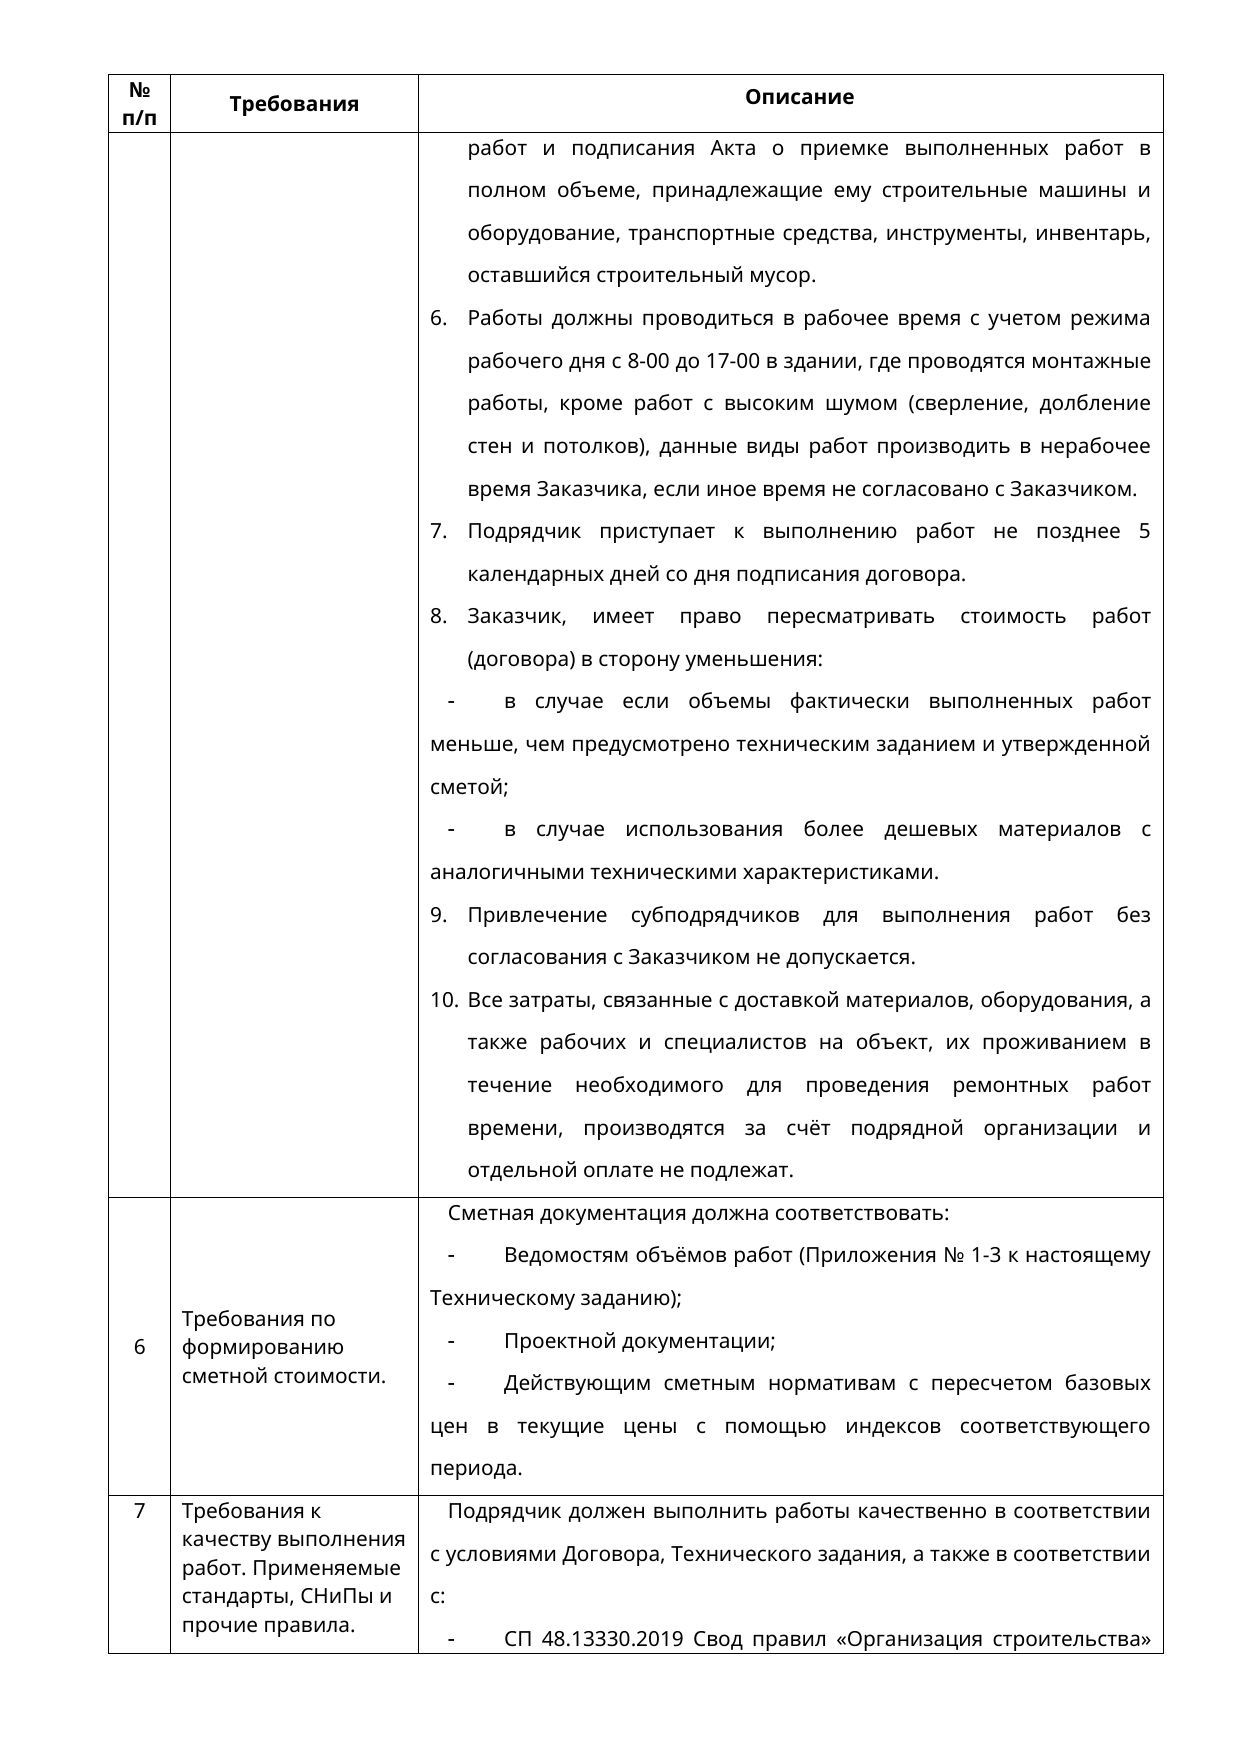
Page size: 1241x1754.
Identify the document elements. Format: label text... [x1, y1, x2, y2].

table_header № п/п [109, 75, 170, 132]
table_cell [419, 133, 1163, 1197]
table_cell 6 [109, 1198, 170, 1495]
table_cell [171, 133, 418, 1197]
table_cell Требования по формированию сметной стоимости. [171, 1198, 418, 1495]
table_header Требования [171, 75, 418, 132]
table_cell 5 [109, 133, 170, 1197]
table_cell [419, 1496, 1163, 1652]
table_cell Сметная документация должна соответствовать: Ведомостям объёмов работ (Приложения № 1-3 к настоящему Техническому заданию); Проектной документации; Действующим сметным нормативам с пересчетом базовых цен в текущие цены с помощью индексов соответствующего периода. [419, 1198, 1163, 1495]
table_cell 7 [109, 1496, 170, 1652]
table_header Описание [419, 75, 1163, 132]
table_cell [171, 1496, 418, 1652]
